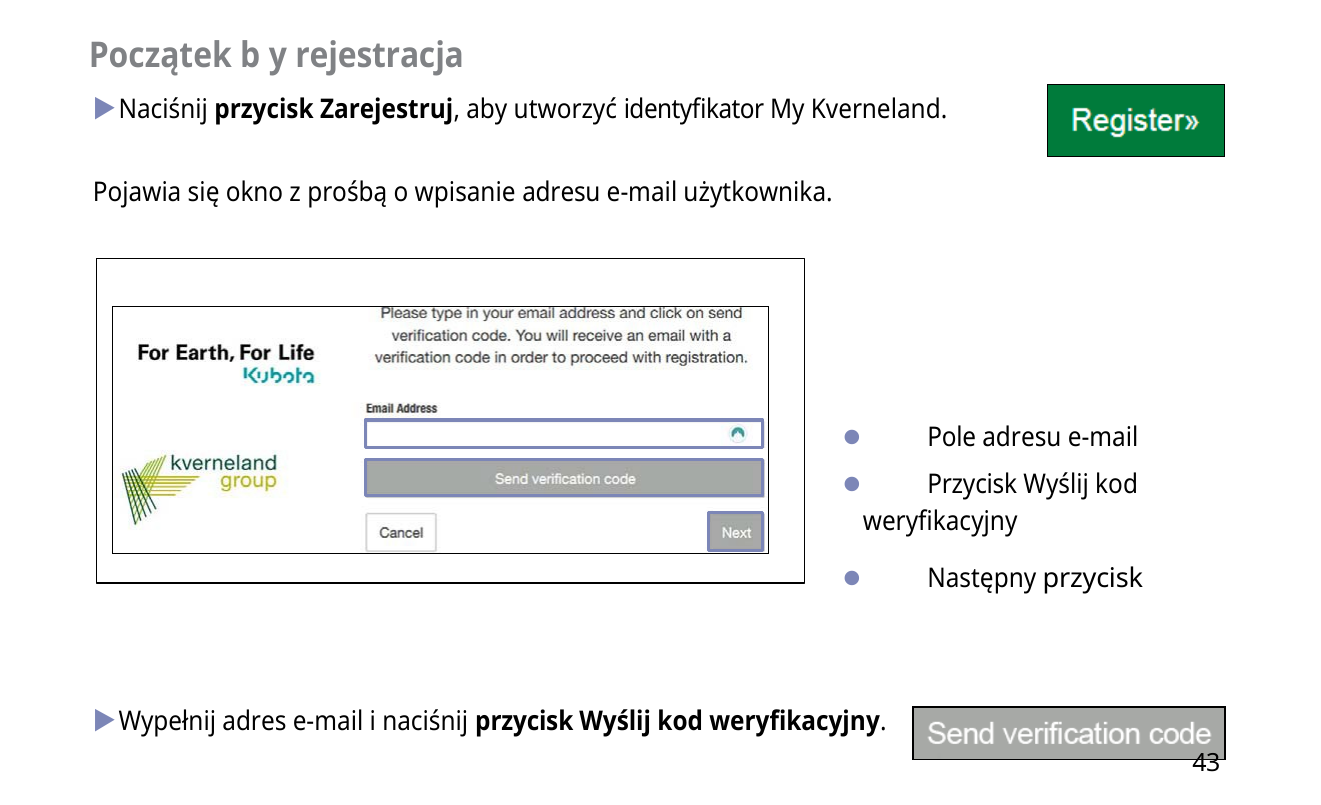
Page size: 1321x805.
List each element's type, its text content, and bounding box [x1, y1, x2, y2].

subtitle Początek b y rejestracja [88, 29, 1258, 78]
list Następny przycisk [842, 559, 1258, 596]
list Wypełnij adres e-mail i naciśnij przycisk Wyślij kod weryfikacyjny. [92, 701, 1258, 738]
picture [914, 738, 1224, 759]
list Przycisk Wyślij kod weryfikacyjny [842, 464, 1258, 538]
text Pojawia się okno z prośbą o wpisanie adresu e-mail użytkownika. [93, 172, 1258, 209]
picture [113, 307, 768, 553]
list Pole adresu e-mail [842, 418, 1258, 455]
picture [1048, 85, 1224, 89]
picture [1048, 126, 1224, 156]
list Naciśnij przycisk Zarejestruj, aby utworzyć identyfikator My Kverneland. [92, 89, 1258, 126]
